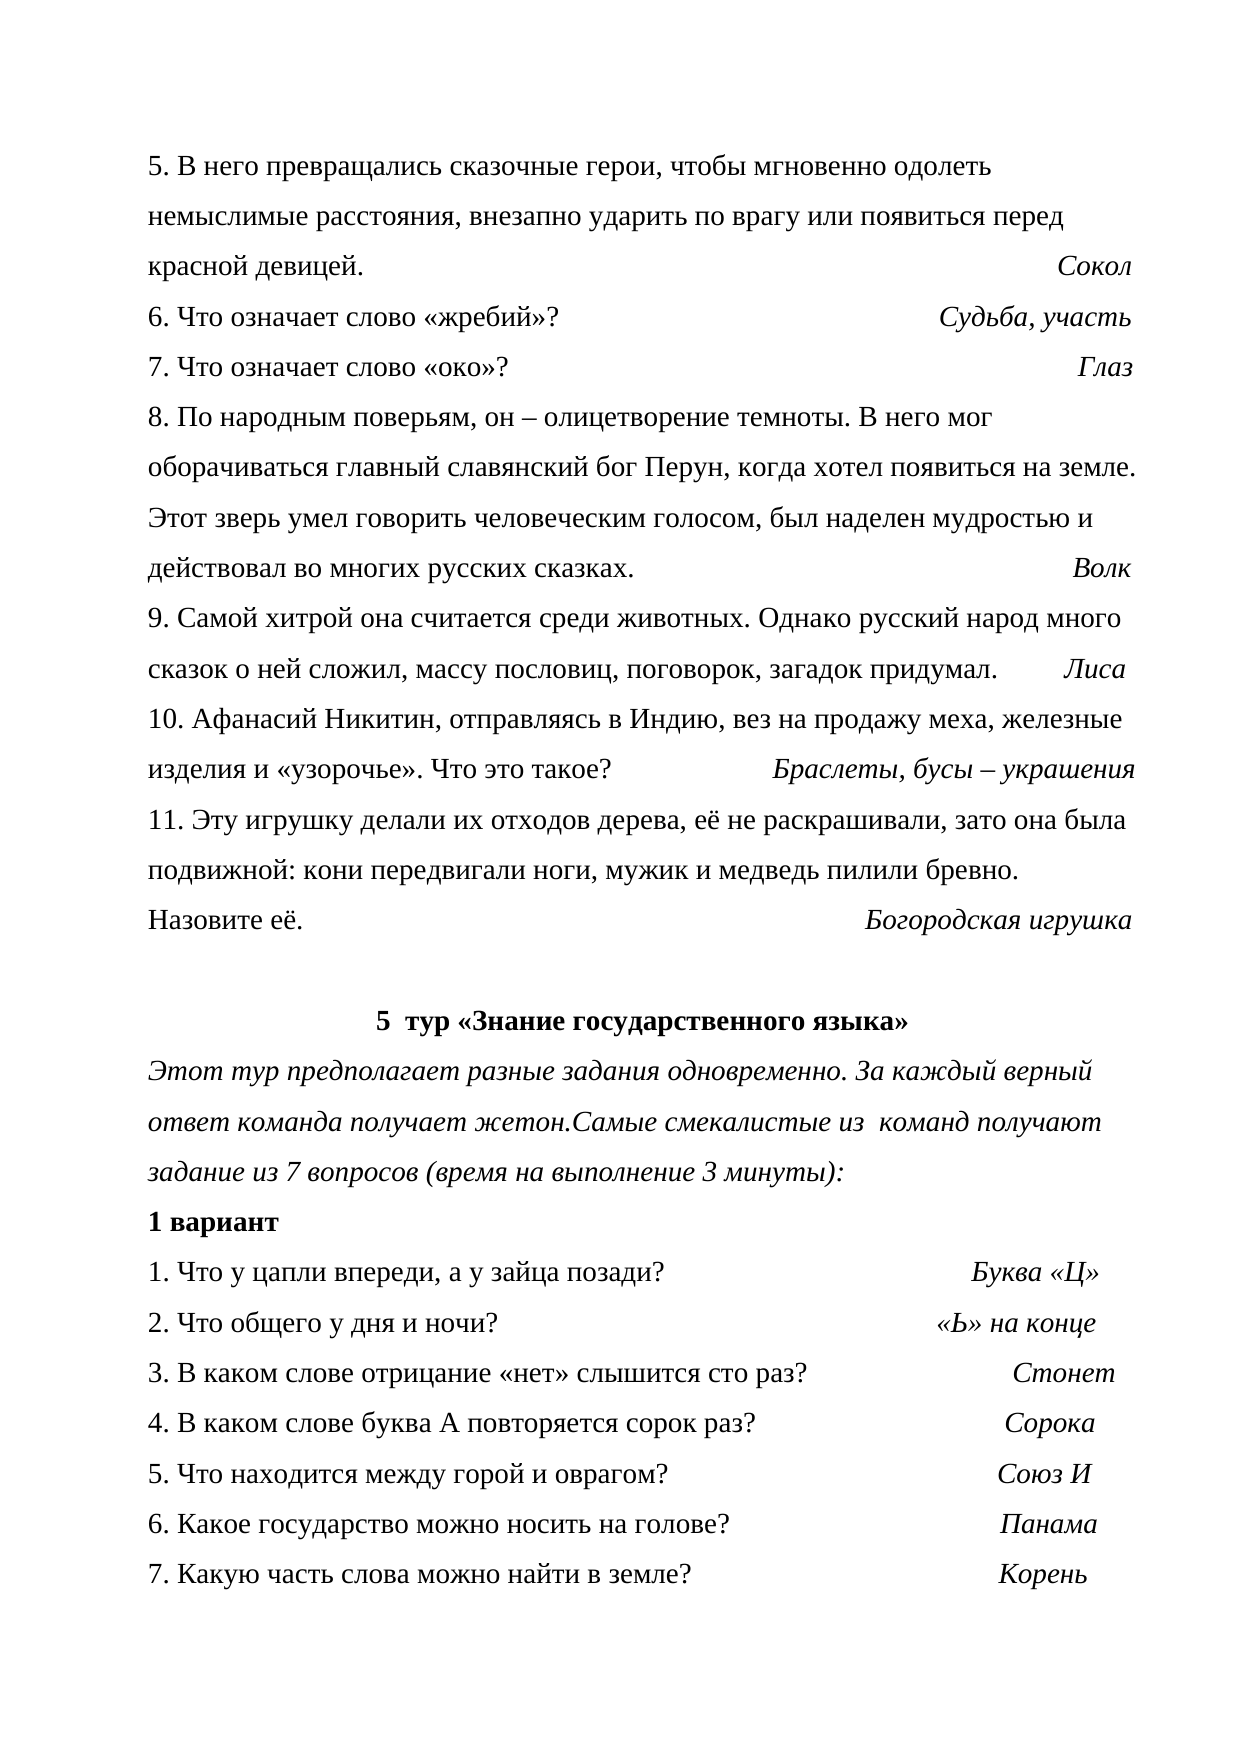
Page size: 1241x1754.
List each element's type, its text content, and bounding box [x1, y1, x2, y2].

text 5. В него превращались сказочные герои, чтобы мгновенно одолеть немыслимые расстояния, внезапно ударить по врагу или появиться перед красной девицей. Сокол [148, 148, 1137, 282]
text 3. В каком слове отрицание «нет» слышится сто раз? Стонет [148, 1355, 1137, 1389]
text 5 тур «Знание государственного языка» [148, 1003, 1137, 1037]
text 1 вариант [148, 1204, 1137, 1238]
text 7. Какую часть слова можно найти в земле? Корень [148, 1556, 1137, 1590]
text 10. Афанасий Никитин, отправляясь в Индию, вез на продажу меха, железные изделия и «узорочье». Что это такое? Браслеты, бусы – украшения [148, 701, 1137, 785]
text 1. Что у цапли впереди, а у зайца позади? Буква «Ц» [148, 1254, 1137, 1288]
text 2. Что общего у дня и ночи? «Ь» на конце [148, 1305, 1137, 1338]
text 5. Что находится между горой и оврагом? Союз И [148, 1456, 1137, 1489]
text Этот тур предполагает разные задания одновременно. За каждый верный ответ команда получает жетон.Самые смекалистые из команд получают задание из 7 вопросов (время на выполнение 3 минуты): [148, 1053, 1137, 1187]
text 4. В каком слове буква А повторяется сорок раз? Сорока [148, 1406, 1137, 1439]
text 8. По народным поверьям, он – олицетворение темноты. В него мог оборачиваться главный славянский бог Перун, когда хотел появиться на земле. Этот зверь умел говорить человеческим голосом, был наделен мудростью и действовал во многих русских сказках. Волк [148, 399, 1137, 584]
text 11. Эту игрушку делали их отходов дерева, её не раскрашивали, зато она была подвижной: кони передвигали ноги, мужик и медведь пилили бревно. Назовите её. Богородская игрушка [148, 802, 1137, 936]
text 6. Что означает слово «жребий»? Судьба, участь [148, 299, 1137, 332]
text 9. Самой хитрой она считается среди животных. Однако русский народ много сказок о ней сложил, массу пословиц, поговорок, загадок придумал. Лиса [148, 601, 1137, 684]
text 6. Какое государство можно носить на голове? Панама [148, 1506, 1137, 1540]
text 7. Что означает слово «око»? Глаз [148, 349, 1137, 382]
